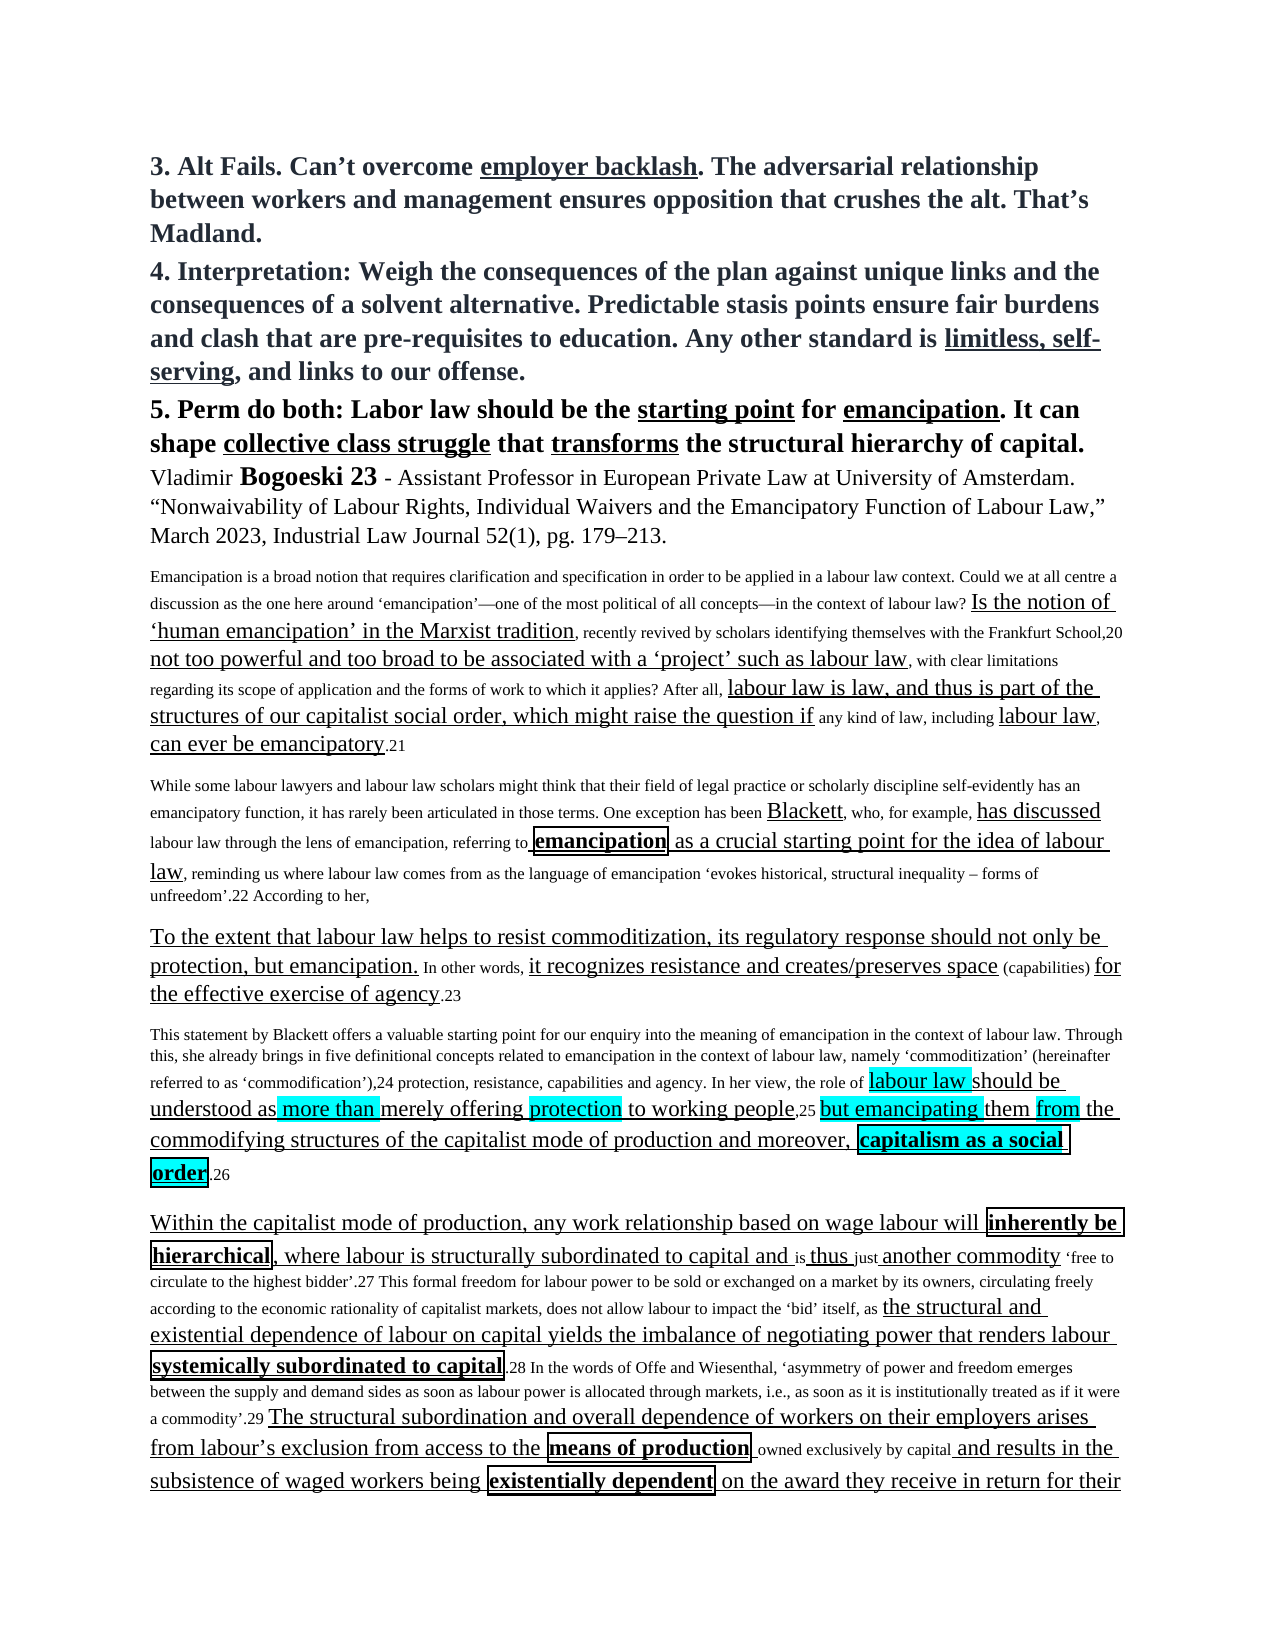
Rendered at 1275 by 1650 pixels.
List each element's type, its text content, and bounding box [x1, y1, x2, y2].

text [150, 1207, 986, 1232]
text Emancipation is a broad notion that requires clarification and specification in order to be applied in a labour law context. Could we at all centre a discussion as the one here around ‘emancipation’—one of the most political of all concepts—in the context of labour law? Is the notion of ‘human emancipation’ in the Marxist tradition, recently revived by scholars identifying themselves with the Frankfurt School,20 not too powerful and too broad to be associated with a ‘project’ such as labour law, with clear limitations regarding its scope of application and the forms of work to which it applies? After all, labour law is law, and thus is part of the structures of our capitalist social order, which might raise the question if any kind of law, including labour law, can ever be emancipatory.21 [150, 567, 1125, 757]
text 4. Interpretation: Weigh the consequences of the plan against unique links and the consequences of a solvent alternative. Predictable stasis points ensure fair burdens and clash that are pre-requisites to education. Any other standard is limitless, self-serving, and links to our offense. [150, 255, 1125, 387]
text 3. Alt Fails. Can’t overcome employer backlash. The adversarial relationship between workers and management ensures opposition that crushes the alt. That’s Madland. [150, 150, 1125, 248]
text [150, 1233, 1125, 1496]
subtitle 5. Perm do both: Labor law should be the starting point for emancipation. It can shape collective class struggle that transforms the structural hierarchy of capital. [150, 393, 1125, 458]
text This statement by Blackett offers a valuable starting point for our enquiry into the meaning of emancipation in the context of labour law. Through this, she already brings in five definitional concepts related to emancipation in the context of labour law, namely ‘commoditization’ (hereinafter referred to as ‘commodification’),24 protection, resistance, capabilities and agency. In her view, the role of labour law should be understood as more than merely offering protection to working people,25 but emancipating them from the commodifying structures of the capitalist mode of production and moreover, capitalism as a social order.26 [150, 1025, 1125, 1188]
text To the extent that labour law helps to resist commoditization, its regulatory response should not only be protection, but emancipation. In other words, it recognizes resistance and creates/preserves space (capabilities) for the effective exercise of agency.23 [150, 923, 1125, 1006]
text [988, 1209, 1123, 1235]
text While some labour lawyers and labour law scholars might think that their field of legal practice or scholarly discipline self-evidently has an emancipatory function, it has rarely been articulated in those terms. One exception has been Blackett, who, for example, has discussed labour law through the lens of emancipation, referring to emancipation as a crucial starting point for the idea of labour law, reminding us where labour law comes from as the language of emancipation ‘evokes historical, structural inequality – forms of unfreedom’.22 According to her, [150, 776, 1125, 905]
text Vladimir Bogoeski 23 - Assistant Professor in European Private Law at University of Amsterdam. “Nonwaivability of Labour Rights, Individual Waivers and the Emancipatory Function of Labour Law,” March 2023, Industrial Law Journal 52(1), pg. 179–213. [150, 460, 1125, 548]
